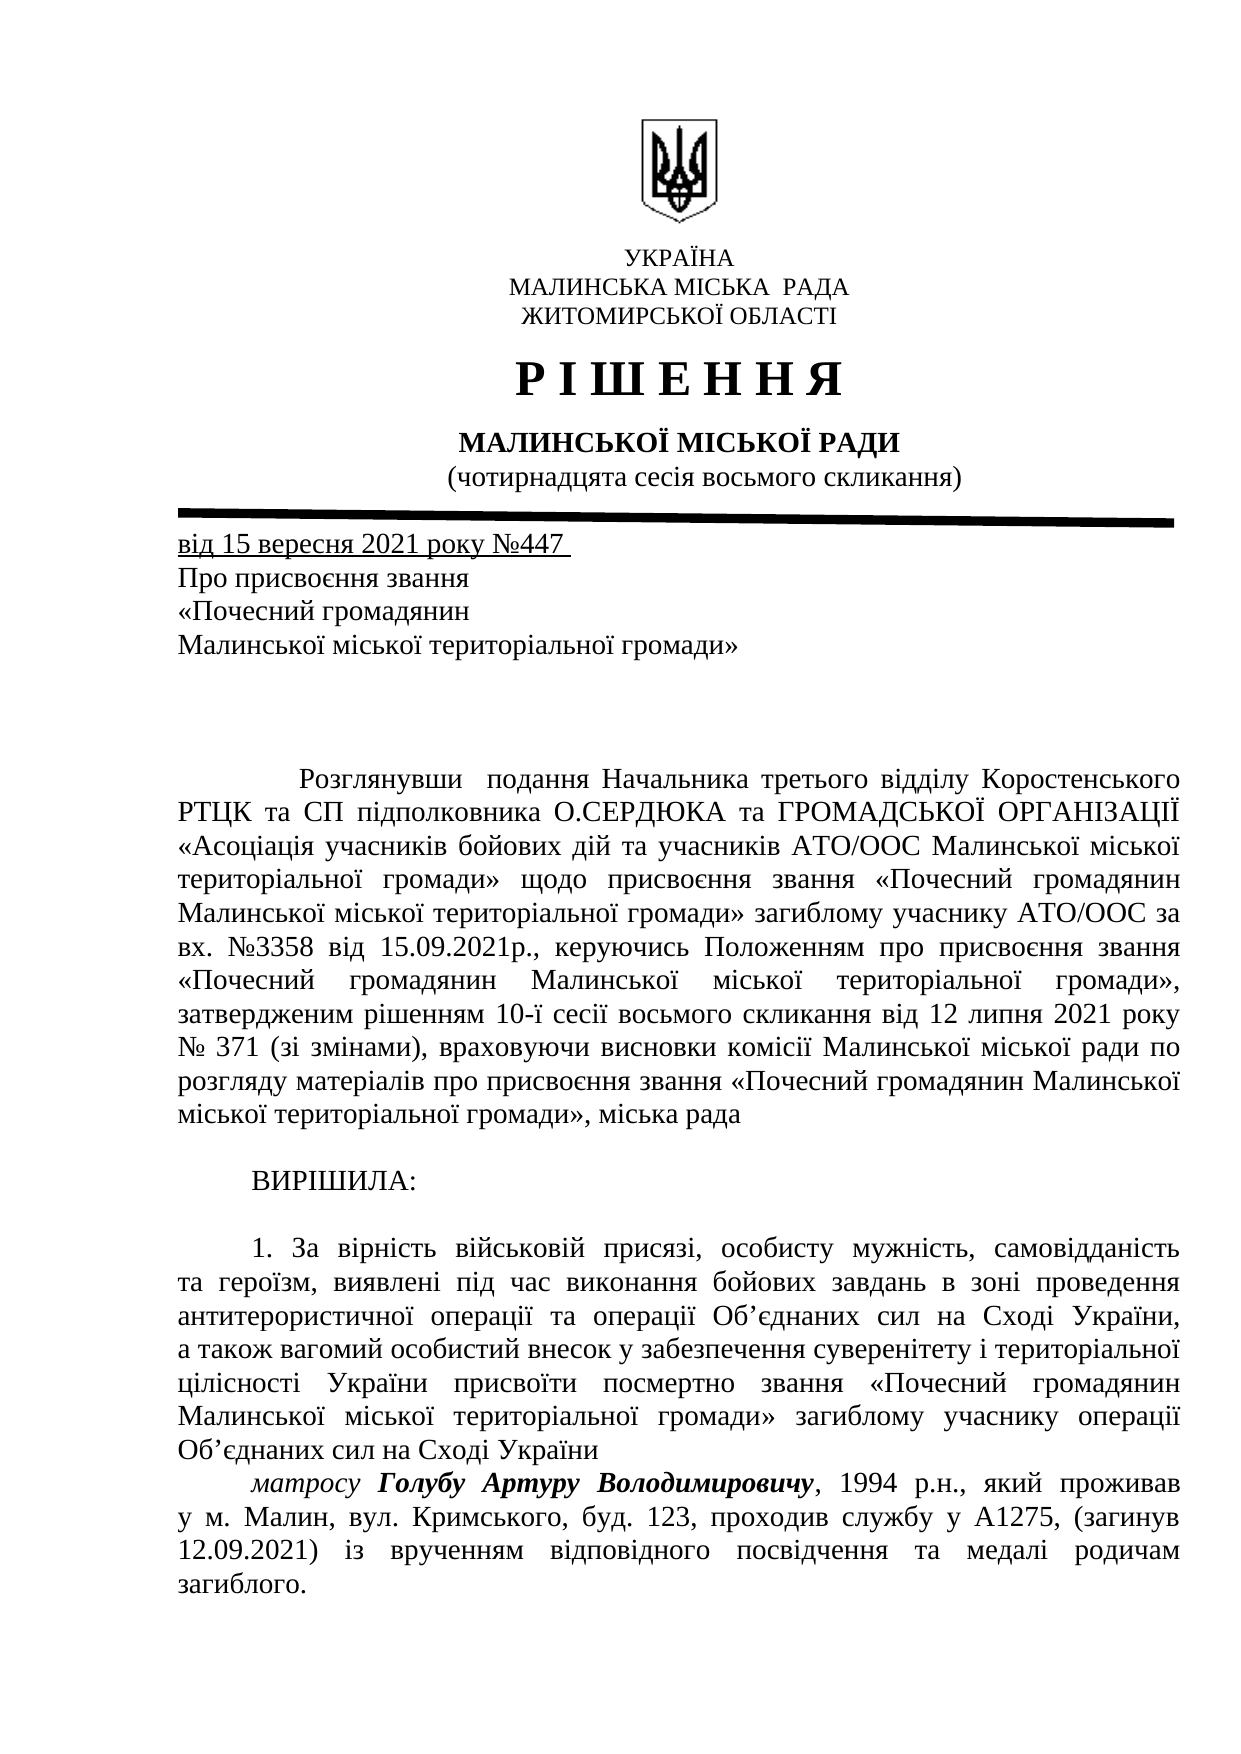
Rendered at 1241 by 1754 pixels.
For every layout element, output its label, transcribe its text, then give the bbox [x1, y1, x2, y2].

text «Почесний громадянин [177, 593, 1181, 627]
text (чотирнадцята сесія восьмого скликання) [177, 459, 1181, 493]
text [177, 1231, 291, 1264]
text ВИРІШИЛА: [177, 1163, 1181, 1197]
text матросу Голубу Артуру Володимировичу, 1994 р.н., який проживав у м. Малин, вул. Кримського, буд. 123, проходив службу у А1275, (загинув 12.09.2021) із врученням відповідного посвідчення та медалі родичам загиблого. [177, 1465, 1181, 1599]
text Про присвоєння звання [177, 560, 1181, 593]
text Розглянувши подання Начальника третього відділу Коростенського РТЦК та СП підполковника О.СЕРДЮКА та ГРОМАДСЬКОЇ ОРГАНІЗАЦІЇ «Асоціація учасників бойових дій та учасників АТО/ООС Малинської міської територіальної громади» щодо присвоєння звання «Почесний громадянин Малинської міської територіальної громади» загиблому учаснику АТО/ООС за вх. №3358 від 15.09.2021р., керуючись Положенням про присвоєння звання «Почесний громадянин Малинської міської територіальної громади», затвердженим рішенням 10-ї сесії восьмого скликання від 12 липня 2021 року № 371 (зі змінами), враховуючи висновки комісії Малинської міської ради по розгляду матеріалів про присвоєння звання «Почесний громадянин Малинської міської територіальної громади», міська рада [177, 761, 1181, 1130]
text від 15 вересня 2021 року №447 [177, 526, 1181, 560]
text малинської МІСЬКОЇ ради [177, 426, 1181, 459]
text Р І Ш Е Н Н я [177, 349, 1181, 406]
text ЖИТОМИРСЬКОЇ ОБЛАСТІ [177, 301, 1181, 330]
text МАЛИНСЬКА МІСЬКА РАДА [177, 272, 1181, 301]
text УКРАЇНА [177, 243, 1181, 272]
text Малинської міської територіальної громади» [177, 627, 1181, 660]
picture [635, 118, 723, 225]
text 1. За вірність військовій присязі, особисту мужність, самовідданість та героїзм, виявлені під час виконання бойових завдань в зоні проведення антитерористичної операції та операції Об’єднаних сил на Сході України, а також вагомий особистий внесок у забезпечення суверенітету і територіальної цілісності України присвоїти посмертно звання «Почесний громадянин Малинської міської територіальної громади» загиблому учаснику операції Об’єднаних сил на Сході України [177, 1398, 1181, 1465]
